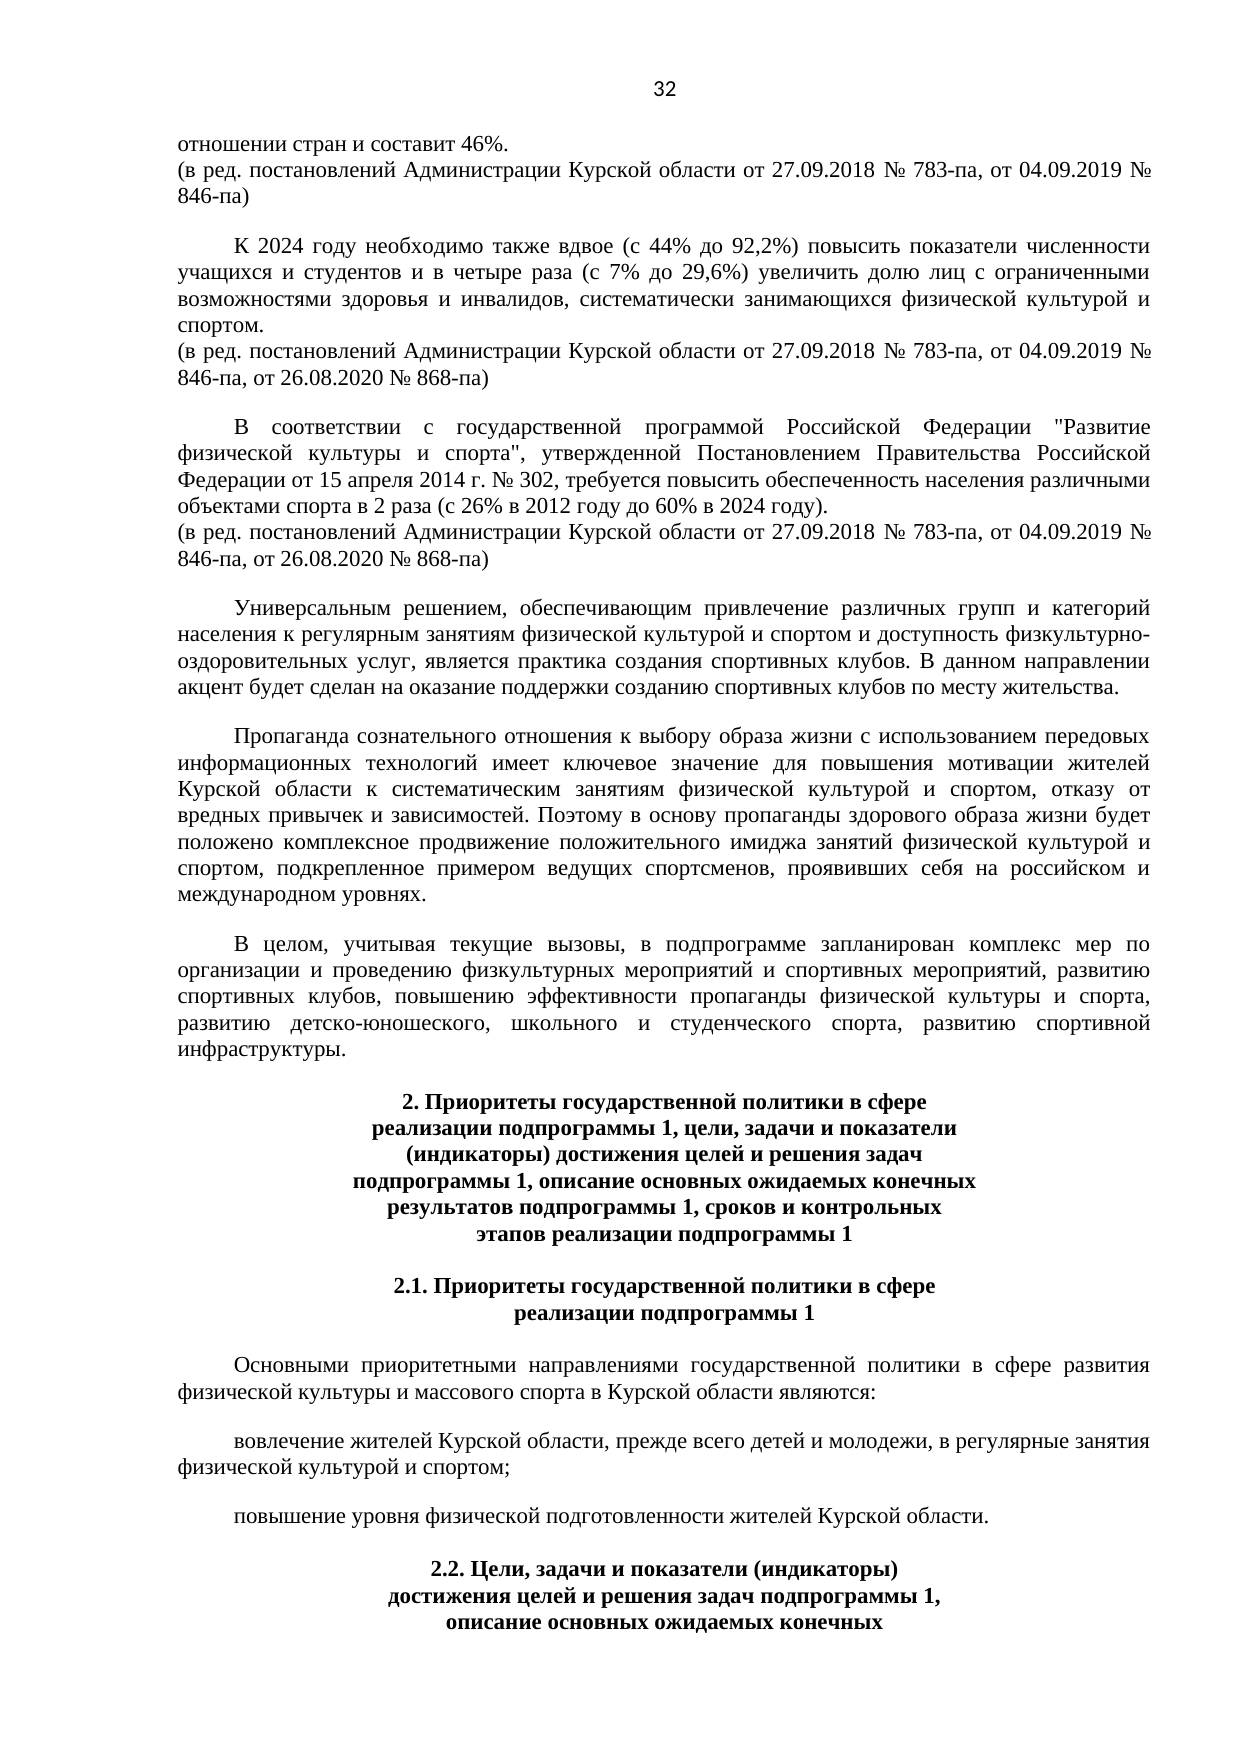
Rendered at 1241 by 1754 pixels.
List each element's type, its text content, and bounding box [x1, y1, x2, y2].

title описание основных ожидаемых конечных [177, 1608, 1152, 1634]
text Универсальным решением, обеспечивающим привлечение различных групп и категорий населения к регулярным занятиям физической культурой и спортом и доступность физкультурно-оздоровительных услуг, является практика создания спортивных клубов. В данном направлении акцент будет сделан на оказание поддержки созданию спортивных клубов по месту жительства. [177, 594, 1152, 699]
text вовлечение жителей Курской области, прежде всего детей и молодежи, в регулярные занятия физической культурой и спортом; [177, 1427, 1152, 1480]
text повышение уровня физической подготовленности жителей Курской области. [177, 1503, 1152, 1529]
text В соответствии с государственной программой Российской Федерации "Развитие физической культуры и спорта", утвержденной Постановлением Правительства Российской Федерации от 15 апреля 2014 г. № 302, требуется повысить обеспеченность населения различными объектами спорта в 2 раза (с 26% в 2012 году до 60% в 2024 году). [177, 413, 1152, 518]
title реализации подпрограммы 1, цели, задачи и показатели [177, 1114, 1152, 1141]
text К 2024 году необходимо также вдвое (с 44% до 92,2%) повысить показатели численности учащихся и студентов и в четыре раза (с 7% до 29,6%) увеличить долю лиц с ограниченными возможностями здоровья и инвалидов, систематически занимающихся физической культурой и спортом. [177, 232, 1152, 337]
text (в ред. постановлений Администрации Курской области от 27.09.2018 № 783-па, от 04.09.2019 № 846-па, от 26.08.2020 № 868-па) [177, 337, 1152, 390]
title 2.1. Приоритеты государственной политики в сфере [177, 1272, 1152, 1299]
text Основными приоритетными направлениями государственной политики в сфере развития физической культуры и массового спорта в Курской области являются: [177, 1351, 1152, 1404]
text (в ред. постановлений Администрации Курской области от 27.09.2018 № 783-па, от 04.09.2019 № 846-па, от 26.08.2020 № 868-па) [177, 518, 1152, 571]
title этапов реализации подпрограммы 1 [177, 1219, 1152, 1246]
text (в ред. постановлений Администрации Курской области от 27.09.2018 № 783-па, от 04.09.2019 № 846-па) [177, 156, 1152, 209]
title достижения целей и решения задач подпрограммы 1, [177, 1582, 1152, 1608]
text В целом, учитывая текущие вызовы, в подпрограмме запланирован комплекс мер по организации и проведению физкультурных мероприятий и спортивных мероприятий, развитию спортивных клубов, повышению эффективности пропаганды физической культуры и спорта, развитию детско-юношеского, школьного и студенческого спорта, развитию спортивной инфраструктуры. [177, 930, 1152, 1061]
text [177, 130, 1152, 156]
title подпрограммы 1, описание основных ожидаемых конечных [177, 1167, 1152, 1193]
text Пропаганда сознательного отношения к выбору образа жизни с использованием передовых информационных технологий имеет ключевое значение для повышения мотивации жителей Курской области к систематическим занятиям физической культурой и спортом, отказу от вредных привычек и зависимостей. Поэтому в основу пропаганды здорового образа жизни будет положено комплексное продвижение положительного имиджа занятий физической культурой и спортом, подкрепленное примером ведущих спортсменов, проявивших себя на российском и международном уровнях. [177, 722, 1152, 907]
title результатов подпрограммы 1, сроков и контрольных [177, 1193, 1152, 1219]
title 2.2. Цели, задачи и показатели (индикаторы) [177, 1555, 1152, 1582]
title реализации подпрограммы 1 [177, 1299, 1152, 1325]
title (индикаторы) достижения целей и решения задач [177, 1141, 1152, 1167]
title 2. Приоритеты государственной политики в сфере [177, 1088, 1152, 1114]
